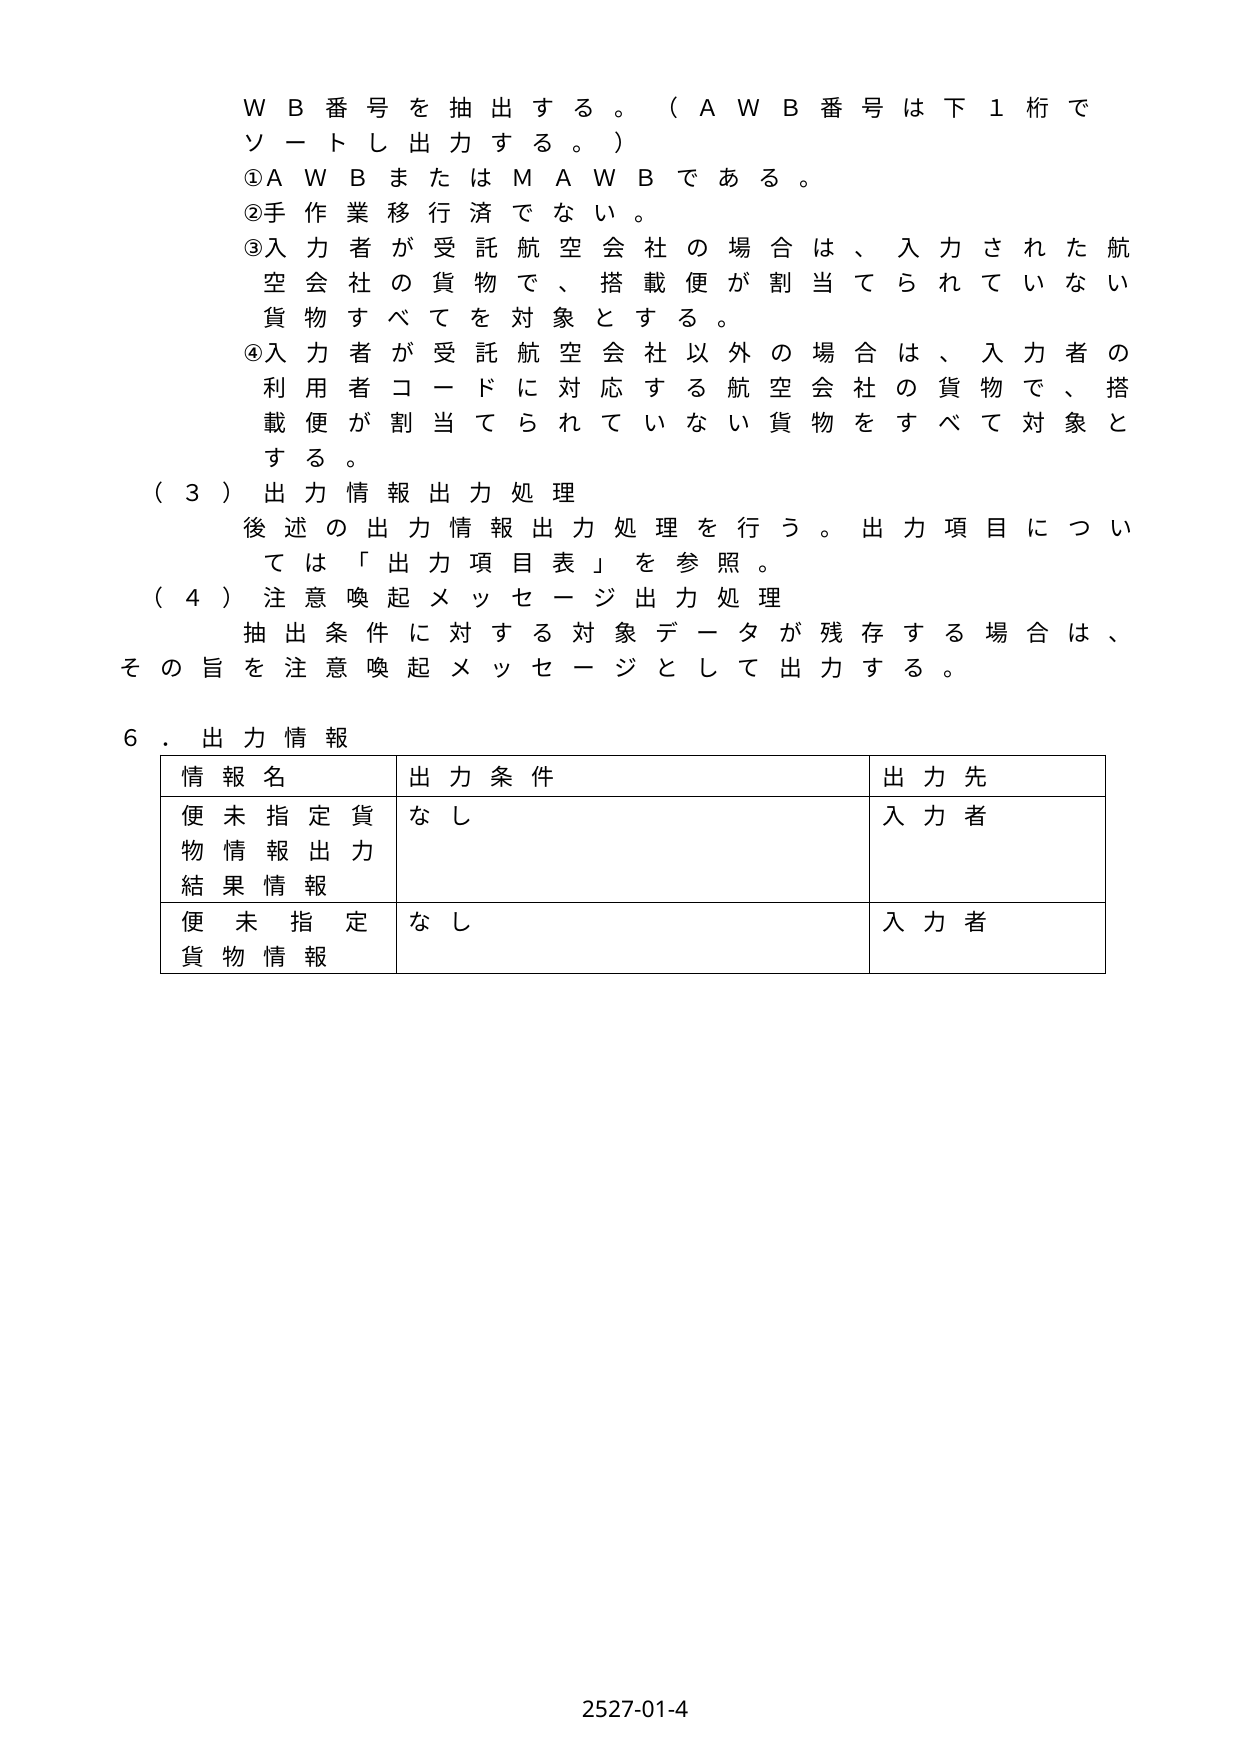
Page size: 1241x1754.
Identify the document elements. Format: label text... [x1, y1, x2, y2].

text 抽出条件に対する対象データが残存する場合は、その旨を注意喚起メッセージとして出力する。 [119, 614, 1150, 684]
text ④入力者が受託航空会社以外の場合は、入力者の利用者コードに対応する航空会社の貨物で、搭載便が割当てられていない貨物をすべて対象とする。 [223, 334, 1150, 474]
table_header 出力条件 [397, 756, 869, 796]
text ②手作業移行済でない。 [119, 194, 1150, 229]
text ③入力者が受託航空会社の場合は、入力された航空会社の貨物で、搭載便が割当てられていない貨物すべてを対象とする。 [222, 229, 1150, 334]
table_cell 入力者 [870, 903, 1105, 973]
text （４）注意喚起メッセージ出力処理 [119, 579, 1150, 614]
table_header 出力先 [870, 756, 1105, 796]
table_cell 便未指定貨物情報出力結果情報 [161, 797, 396, 902]
table_header 情報名 [161, 756, 396, 796]
text ①ＡＷＢまたはＭＡＷＢである。 [119, 159, 1150, 194]
text 後述の出力情報出力処理を行う。出力項目については「出力項目表」を参照。 [223, 509, 1150, 579]
table_cell なし [397, 903, 869, 973]
text （３）出力情報出力処理 [119, 474, 1150, 509]
table_cell 入力者 [870, 797, 1105, 902]
table_cell なし [397, 797, 869, 902]
table_cell 便未指定貨物情報 [161, 903, 396, 973]
text ６．出力情報 [119, 719, 1150, 754]
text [222, 89, 1150, 159]
